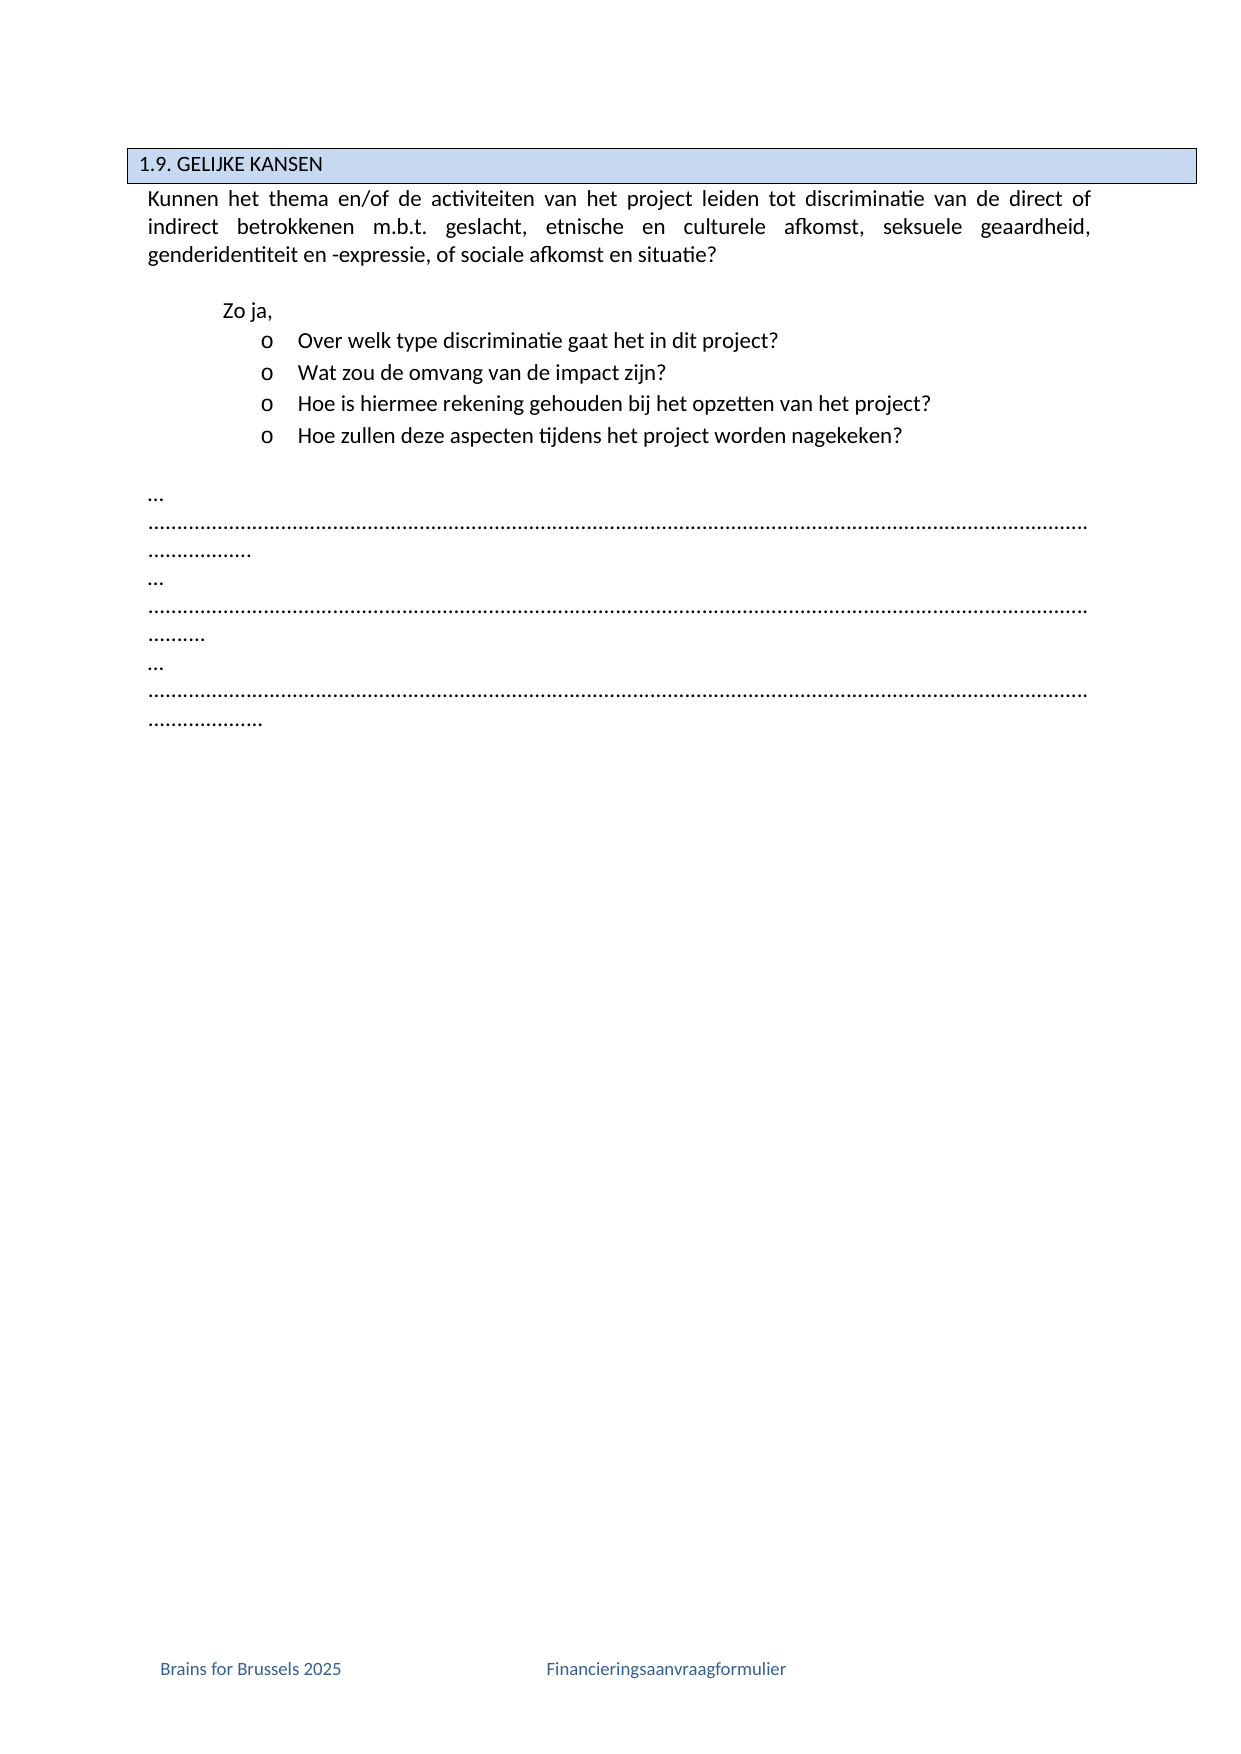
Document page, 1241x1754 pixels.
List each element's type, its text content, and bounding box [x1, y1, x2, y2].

text Kunnen het thema en/of de activiteiten van het project leiden tot discriminatie van de direct of indirect betrokkenen m.b.t. geslacht, etnische en culturele afkomst, seksuele geaardheid, genderidentiteit en -expressie, of sociale afkomst en situatie? [148, 184, 1093, 268]
table_header GELIJKE KANSEN [128, 149, 1196, 183]
list Wat zou de omvang van de impact zijn? [260, 358, 1093, 387]
list Over welk type discriminatie gaat het in dit project? [260, 326, 1093, 356]
list Zo ja, [223, 296, 1093, 324]
list Hoe is hiermee rekening gehouden bij het opzetten van het project? [260, 389, 1093, 418]
list Hoe zullen deze aspecten tijdens het project worden nagekeken? [260, 421, 1093, 450]
text ….....................................................................................................................................................................................….............................................................................................................................................................................…....................................................................................................................................................................................... [148, 479, 1093, 732]
